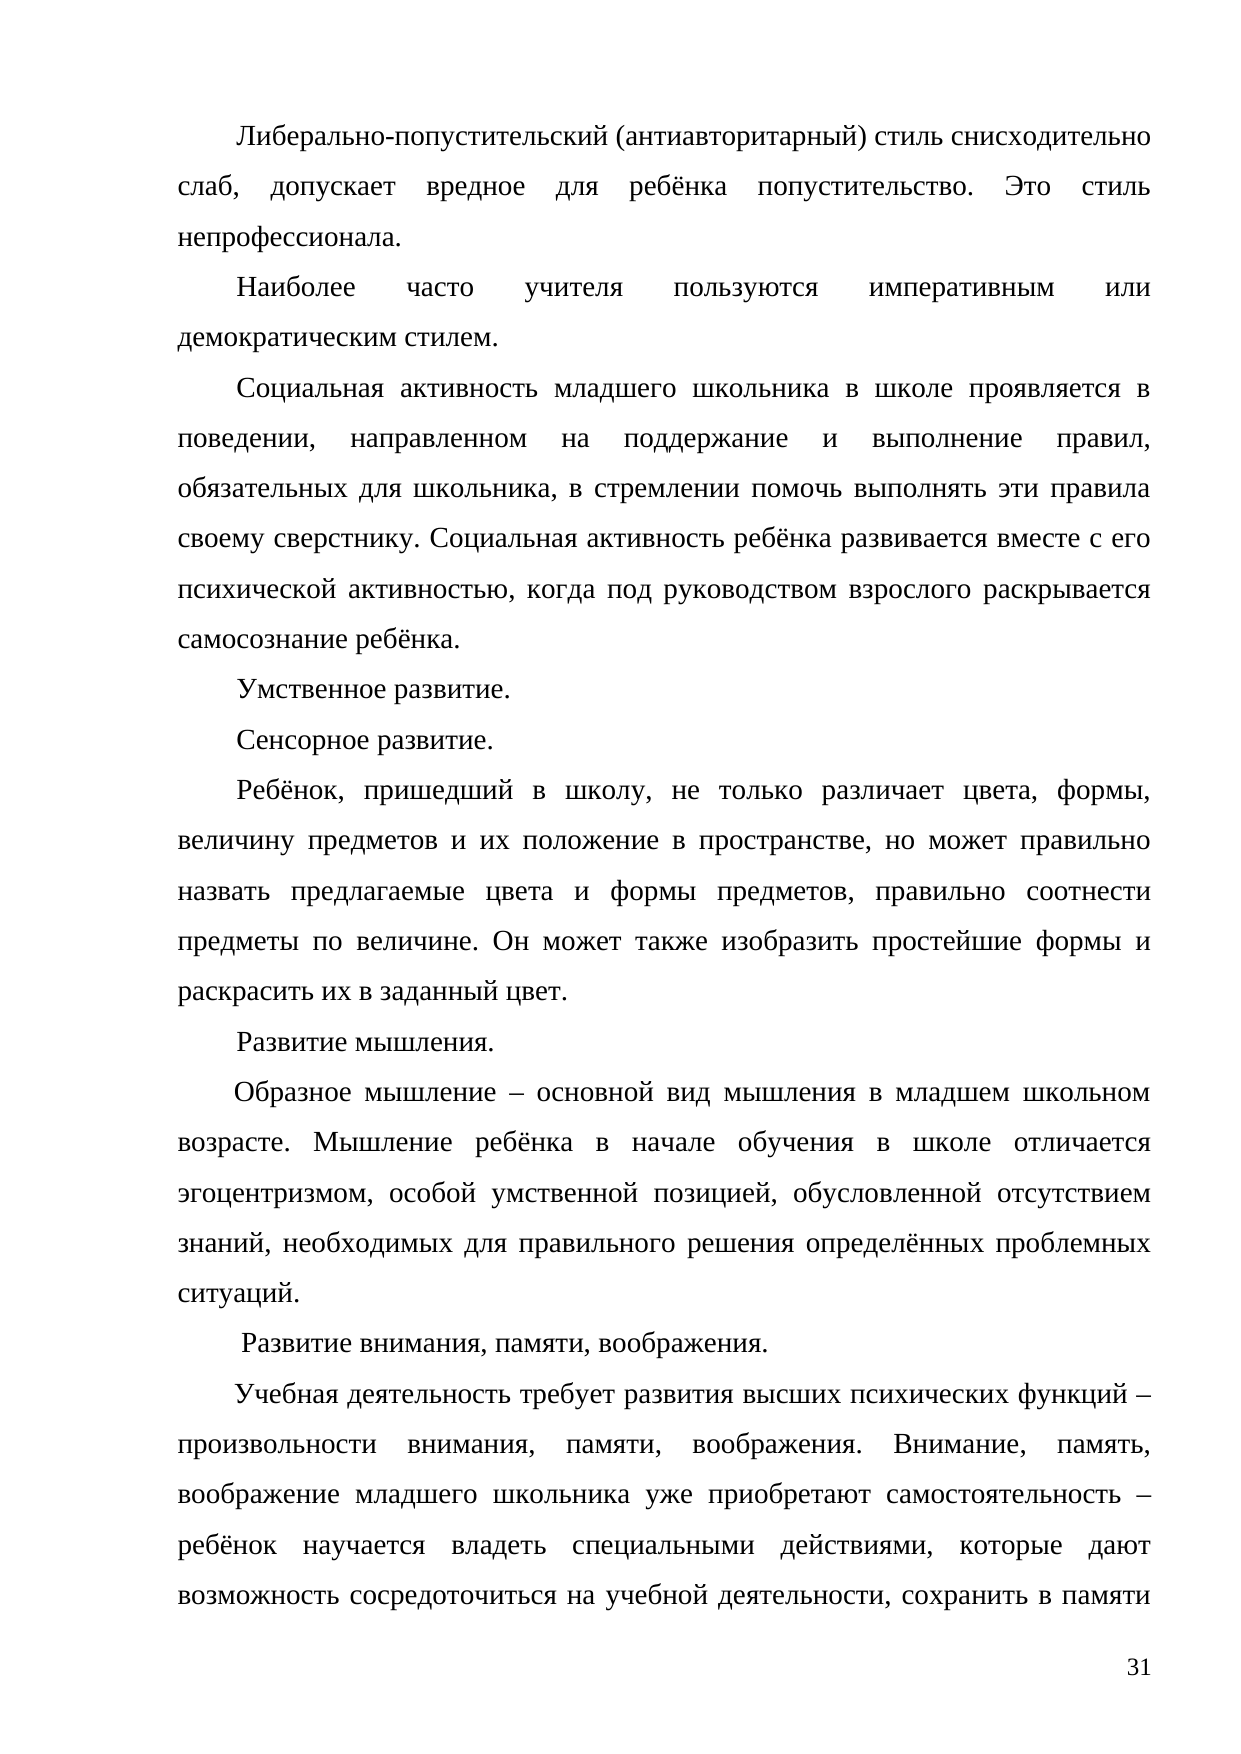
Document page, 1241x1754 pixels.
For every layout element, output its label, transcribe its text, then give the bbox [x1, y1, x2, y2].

text Развитие мышления. [177, 1024, 1152, 1057]
text Социальная активность младшего школьника в школе проявляется в поведении, направленном на поддержание и выполнение правил, обязательных для школьника, в стремлении помочь выполнять эти правила своему сверстнику. Социальная активность ребёнка развивается вместе с его психической активностью, когда под руководством взрослого раскрывается самосознание ребёнка. [177, 370, 1152, 655]
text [177, 1376, 1152, 1611]
text Сенсорное развитие. [177, 722, 1152, 755]
text Либерально-попустительский (антиавторитарный) стиль снисходительно слаб, допускает вредное для ребёнка попустительство. Это стиль непрофессионала. [177, 118, 1152, 252]
text Образное мышление – основной вид мышления в младшем школьном возрасте. Мышление ребёнка в начале обучения в школе отличается эгоцентризмом, особой умственной позицией, обусловленной отсутствием знаний, необходимых для правильного решения определённых проблемных ситуаций. [177, 1074, 1152, 1309]
text Ребёнок, пришедший в школу, не только различает цвета, формы, величину предметов и их положение в пространстве, но может правильно назвать предлагаемые цвета и формы предметов, правильно соотнести предметы по величине. Он может также изобразить простейшие формы и раскрасить их в заданный цвет. [177, 772, 1152, 1007]
text Развитие внимания, памяти, воображения. [177, 1326, 1152, 1359]
text Наиболее часто учителя пользуются императивным или демократическим стилем. [177, 269, 1152, 353]
text Умственное развитие. [177, 672, 1152, 705]
